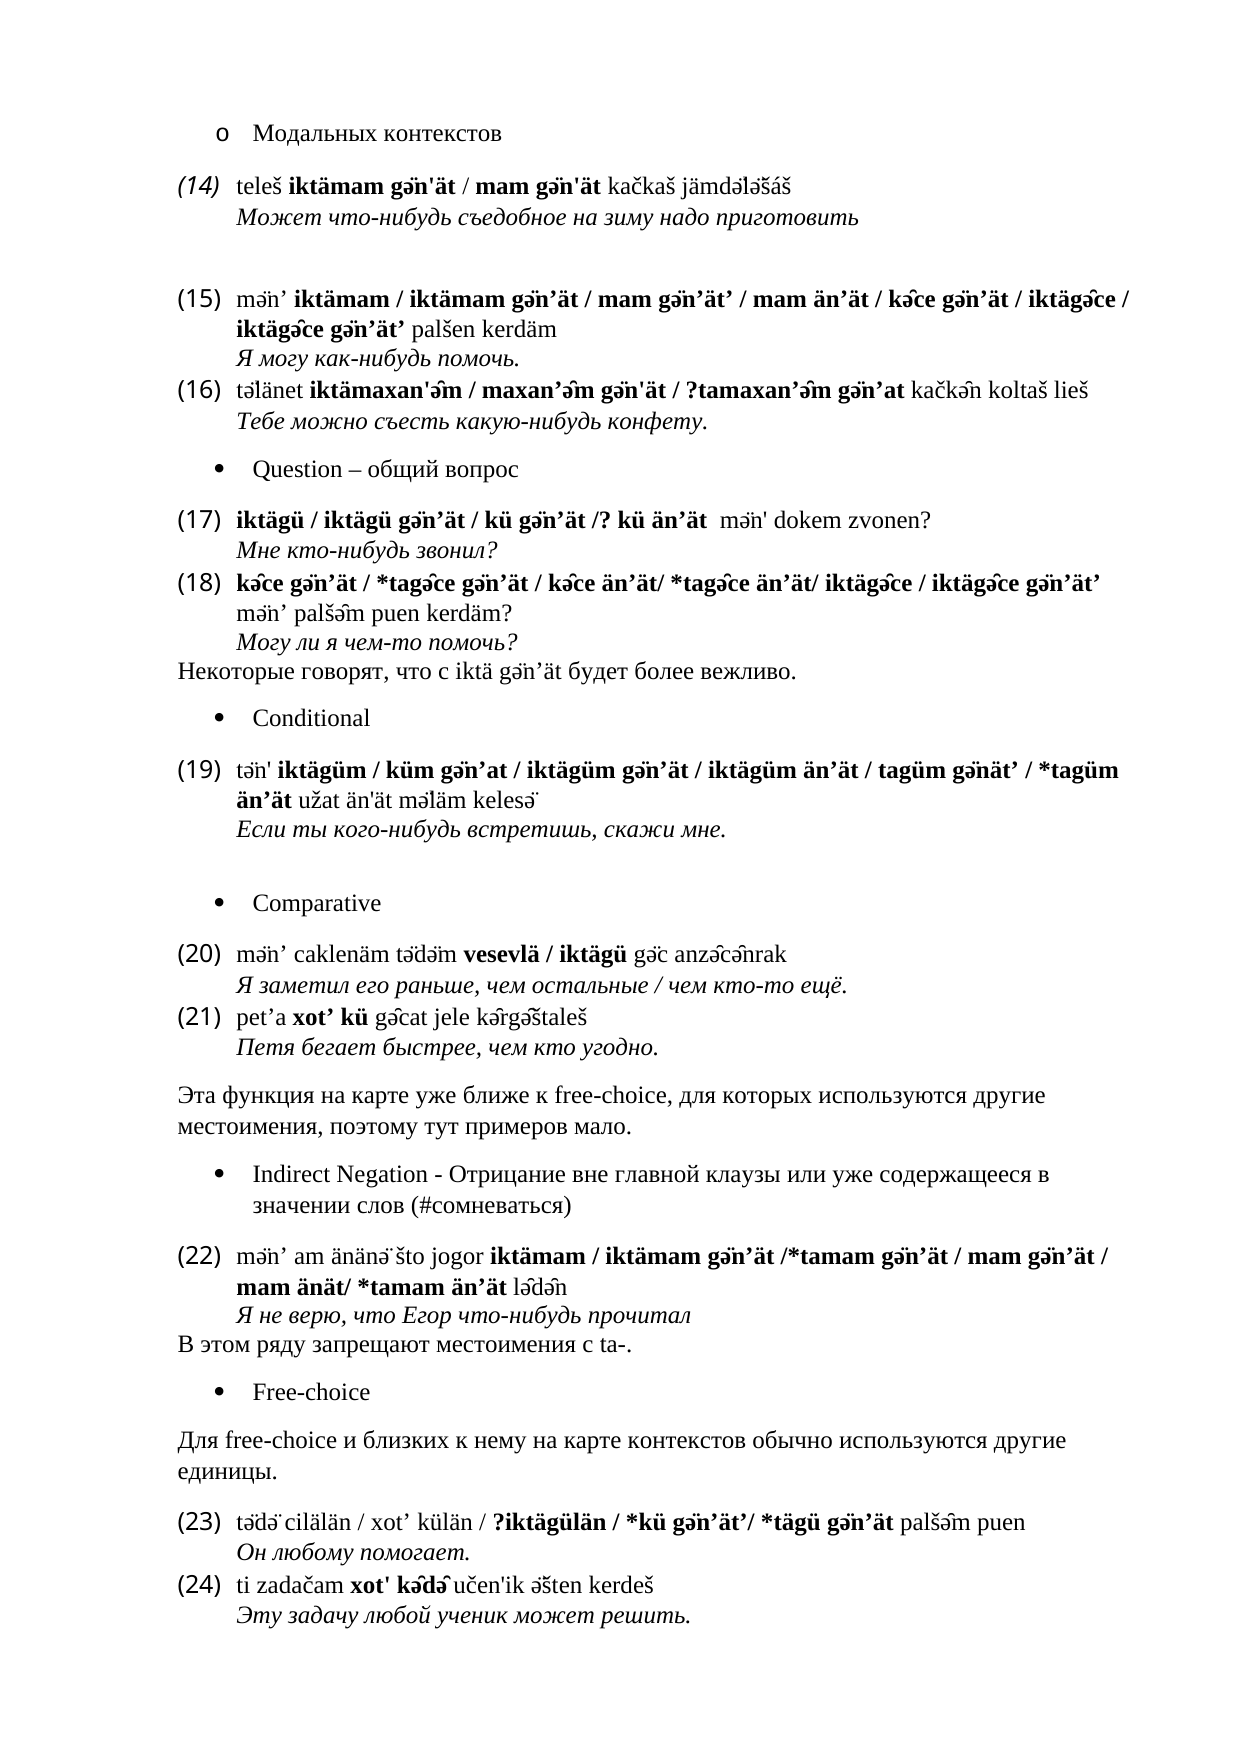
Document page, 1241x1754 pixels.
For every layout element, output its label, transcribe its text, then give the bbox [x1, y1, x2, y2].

text pet’a xot’ kü gə̑cat jele kə̑rgə̑štaleš [177, 998, 1152, 1032]
list Comparative [215, 888, 1152, 917]
text Некоторые говорят, что c iktä gə̈n’ät будет более вежливо. [177, 656, 1152, 684]
text mə̈n’ am änänə̈ što jogor iktämam / iktämam gə̈n’ät /*tamam gə̈n’ät / mam gə̈n’ät / mam änät/ *tamam än’ät lə̑də̑n [177, 1238, 1152, 1301]
list Indirect Negation - Отрицание вне главной клаузы или уже содержащееся в значении слов (#сомневаться) [215, 1159, 1152, 1219]
text Эта функция на карте уже ближе к free-choice, для которых используются другие местоимения, поэтому тут примеров мало. [177, 1080, 1152, 1140]
text tə̈länet iktämaxan'ə̑m / maxan’ə̑m gə̈n'ät / ?tamaxan’ə̑m gə̈n’at kačkə̑n koltaš lieš [177, 372, 1152, 406]
text tə̈n' iktägüm / küm gə̈n’at / iktägüm gə̈n’ät / iktägüm än’ät / tagüm gə̈nät’ / *tagüm än’ät užat än'ät mə̈läm kelesə̈ [177, 751, 1152, 814]
list Conditional [215, 703, 1152, 732]
text kə̑ce gə̈n’ät / *tagə̑ce gə̈n’ät / kə̑ce än’ät/ *tagə̑ce än’ät/ iktägə̑ce / iktägə̑ce gə̈n’ät’ mə̈n’ palšə̑m puen kerdäm? [177, 564, 1152, 627]
text Он любому помогает. [177, 1537, 1152, 1566]
list Question – общий вопрос [215, 454, 1152, 482]
text mə̈n’ caklenäm tə̈də̈m vesevlä / iktägü gə̈c anzə̑cə̑nrak [177, 936, 1152, 970]
text Я могу как-нибудь помочь. [177, 343, 1152, 372]
text tə̈də̈ cilälän / xot’ külän / ?iktägülän / *kü gə̈n’ät’/ *tägü gə̈n’ät palšə̑m puen [177, 1503, 1152, 1537]
text Петя бегает быстрее, чем кто угодно. [177, 1032, 1152, 1061]
text Я не верю, что Егор что-нибудь прочитал [177, 1301, 1152, 1329]
text mə̈n’ iktämam / iktämam gə̈n’ät / mam gə̈n’ät’ / mam än’ät / kə̑ce gə̈n’ät / iktägə̑ce / iktägə̑ce gə̈n’ät’ palšen kerdäm [177, 280, 1152, 343]
text ti zadačam xot' kə̑də̑ učen'ik ə̈šten kerdeš [177, 1566, 1152, 1600]
text Мне кто-нибудь звонил? [177, 536, 1152, 564]
list Free-choice [215, 1377, 1152, 1406]
text Если ты кого-нибудь встретишь, скажи мне. [177, 814, 1152, 843]
text teleš iktämam gə̈n'ät / mam gə̈n'ät kačkaš jämdə̈lə̈šáš Может что-нибудь съедобное на зиму надо приготовить [177, 168, 1152, 231]
text В этом ряду запрещают местоимения с ta-. [177, 1329, 1152, 1358]
text iktägü / iktägü gə̈n’ät / kü gə̈n’ät /? kü än’ät mə̈n' dokem zvonen? [177, 501, 1152, 536]
text Я заметил его раньше, чем остальные / чем кто-то ещё. [177, 970, 1152, 998]
text Для free-choice и близких к нему на карте контекстов обычно используются другие единицы. [177, 1425, 1152, 1484]
text Тебе можно съесть какую-нибудь конфету. [236, 406, 1152, 435]
list Модальных контекстов [215, 118, 1152, 149]
text Эту задачу любой ученик может решить. [177, 1600, 1152, 1629]
text Могу ли я чем-то помочь? [177, 627, 1152, 656]
